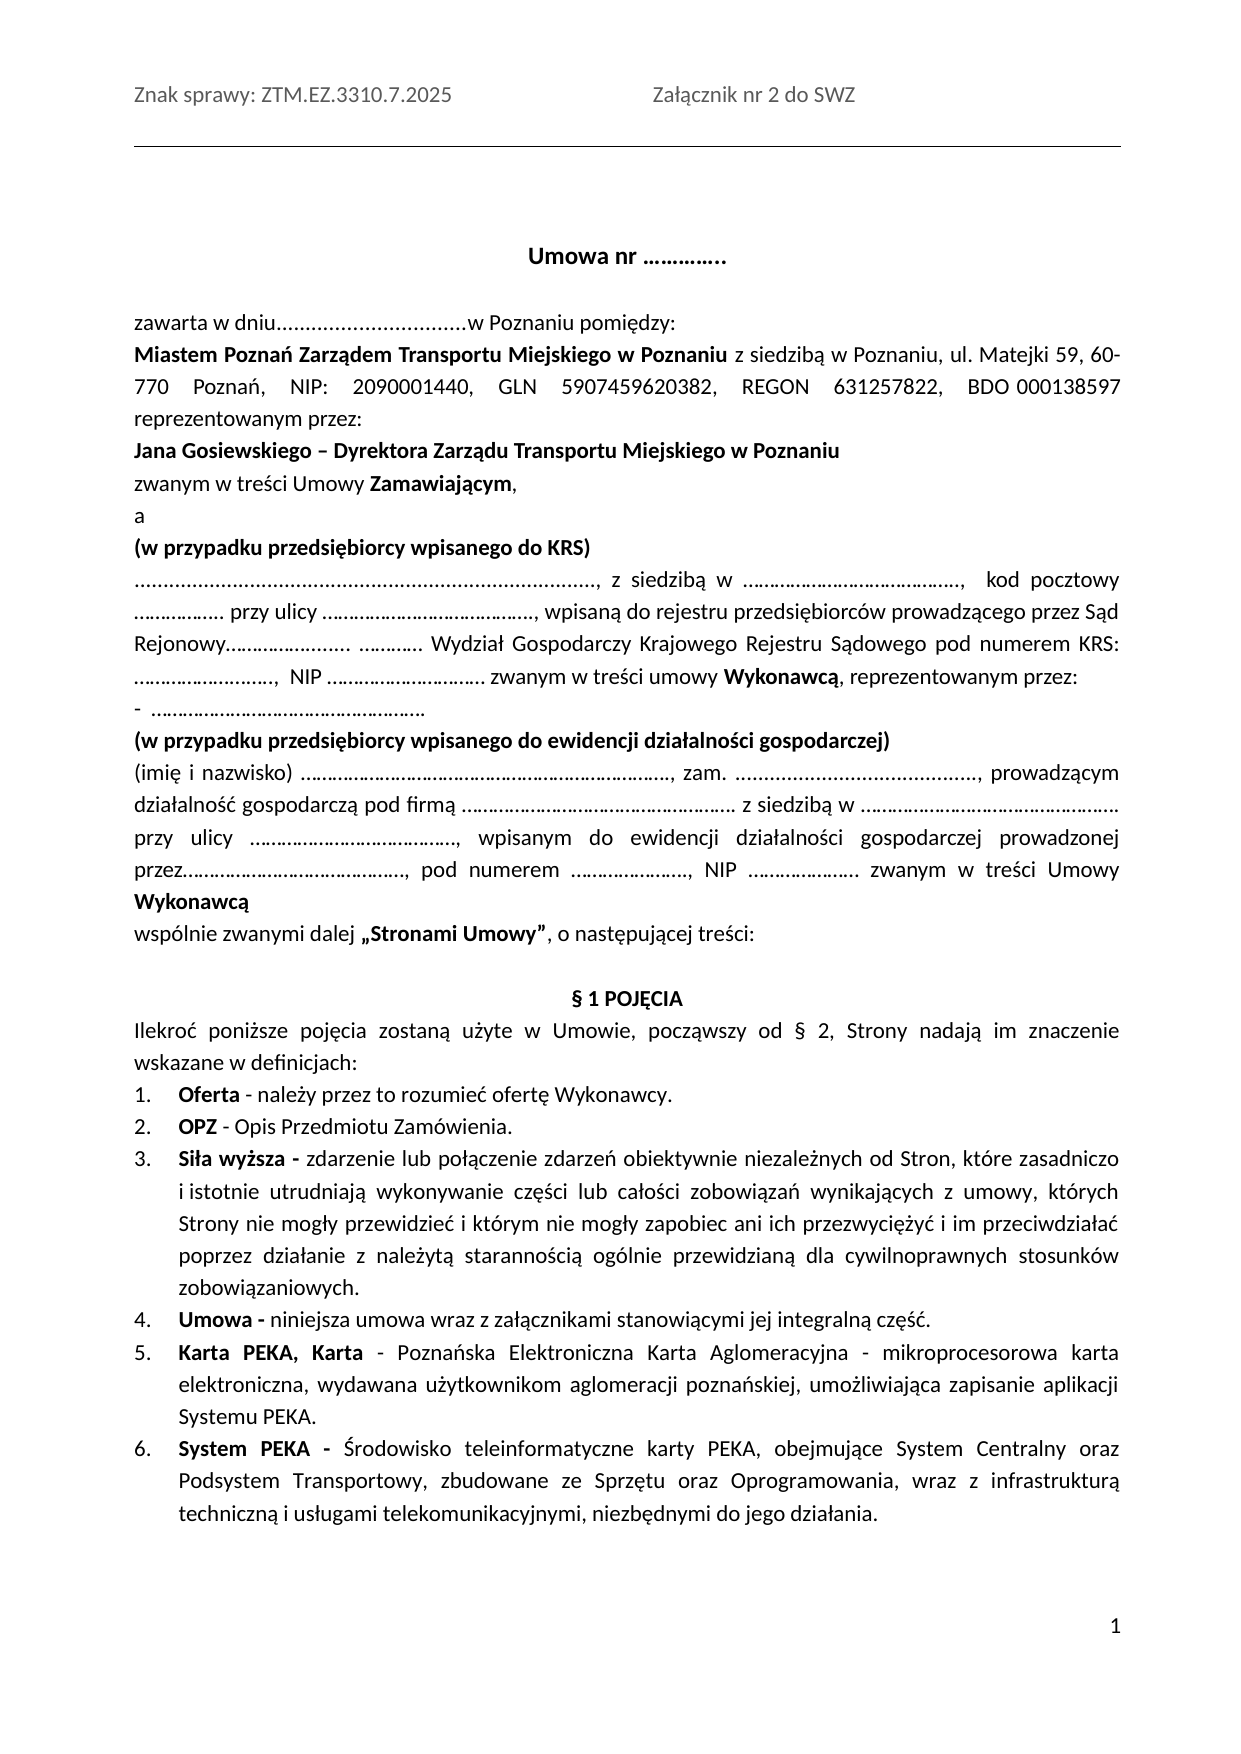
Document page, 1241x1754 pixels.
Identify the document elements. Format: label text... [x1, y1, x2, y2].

text zwanym w treści Umowy Zamawiającym, [134, 469, 1121, 497]
text Umowa nr ………….. [134, 241, 1121, 271]
list Siła wyższa - zdarzenie lub połączenie zdarzeń obiektywnie niezależnych od Stron, które zasadniczo i istotnie utrudniają wykonywanie części lub całości zobowiązań wynikających z umowy, których Strony nie mogły przewidzieć i którym nie mogły zapobiec ani ich przezwyciężyć i im przeciwdziałać poprzez działanie z należytą starannością ogólnie przewidzianą dla cywilnoprawnych stosunków zobowiązaniowych. [134, 1144, 1120, 1301]
text - ……………………………………………. [134, 694, 1121, 722]
text a [134, 501, 1121, 529]
text ................................................................................, z siedzibą w ………………………………….., kod pocztowy …………….. przy ulicy …………………………………., wpisaną do rejestru przedsiębiorców prowadzącego przez Sąd Rejonowy……………........ ………… Wydział Gospodarczy Krajowego Rejestru Sądowego pod numerem KRS: ………………...….., NIP ………………………… zwanym w treści umowy Wykonawcą, reprezentowanym przez: [134, 565, 1121, 690]
list Oferta - należy przez to rozumieć ofertę Wykonawcy. [134, 1080, 1121, 1108]
text Ilekroć poniższe pojęcia zostaną użyte w Umowie, począwszy od § 2, Strony nadają im znaczenie wskazane w definicjach: [134, 1016, 1121, 1076]
text (imię i nazwisko) ……………………………………………………………., zam. .........................................., prowadzącym działalność gospodarczą pod firmą ……………………………………………. z siedzibą w …………………………………………. przy ulicy …………………………………, wpisanym do ewidencji działalności gospodarczej prowadzonej przez……………………………………, pod numerem …………………., NIP ………………… zwanym w treści Umowy Wykonawcą [134, 758, 1121, 915]
text (w przypadku przedsiębiorcy wpisanego do ewidencji działalności gospodarczej) [134, 726, 1121, 754]
text zawarta w dniu w Poznaniu pomiędzy: [134, 308, 1118, 336]
list System PEKA - Środowisko teleinformatyczne karty PEKA, obejmujące System Centralny oraz Podsystem Transportowy, zbudowane ze Sprzętu oraz Oprogramowania, wraz z infrastrukturą techniczną i usługami telekomunikacyjnymi, niezbędnymi do jego działania. [134, 1434, 1121, 1527]
list Umowa - niniejsza umowa wraz z załącznikami stanowiącymi jej integralną część. [134, 1306, 1121, 1333]
text wspólnie zwanymi dalej „Stronami Umowy”, o następującej treści: [134, 919, 1120, 947]
text § 1 POJĘCIA [134, 984, 1120, 1012]
text Miastem Poznań Zarządem Transportu Miejskiego w Poznaniu z siedzibą w Poznaniu, ul. Matejki 59, 60-770 Poznań, NIP: 2090001440, GLN 5907459620382, REGON 631257822, BDO 000138597 reprezentowanym przez: [134, 340, 1121, 432]
text Jana Gosiewskiego – Dyrektora Zarządu Transportu Miejskiego w Poznaniu [134, 436, 1121, 464]
text (w przypadku przedsiębiorcy wpisanego do KRS) [134, 533, 1121, 561]
list Karta PEKA, Karta - Poznańska Elektroniczna Karta Aglomeracyjna - mikroprocesorowa karta elektroniczna, wydawana użytkownikom aglomeracji poznańskiej, umożliwiająca zapisanie aplikacji Systemu PEKA. [134, 1338, 1120, 1430]
list OPZ - Opis Przedmiotu Zamówienia. [134, 1112, 1121, 1140]
